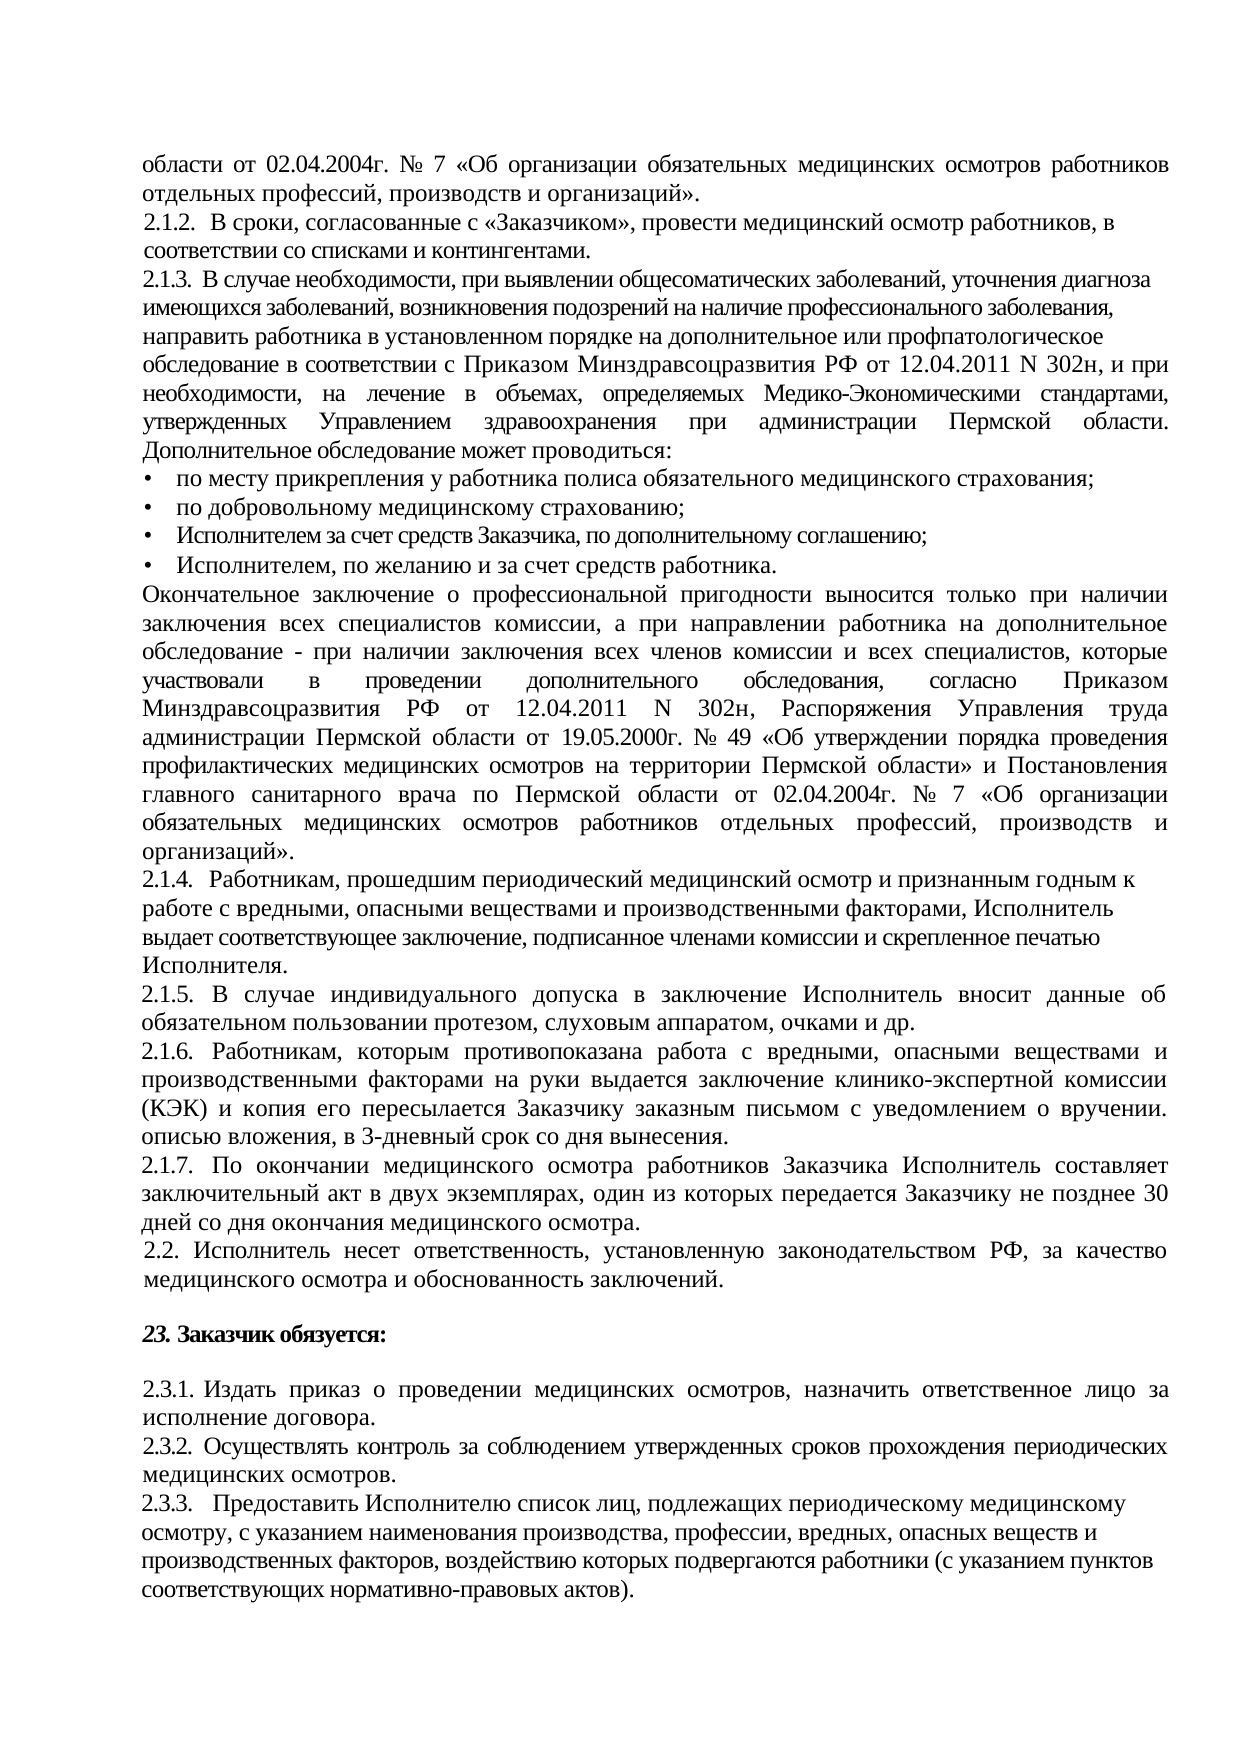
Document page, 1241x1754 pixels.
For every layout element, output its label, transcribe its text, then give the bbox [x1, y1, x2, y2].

text 2.3.3. Предоставить Исполнителю список лиц, подлежащих периодическому медицинскому осмотру, с указанием наименования производства, профессии, вредных, опасных веществ и производственных факторов, воздействию которых подвергаются работники (с указанием пунктов соответствующих нормативно-правовых актов). [141, 1488, 1169, 1603]
text 2.1.2. В сроки, согласованные с «Заказчиком», провести медицинский осмотр работников, в соответствии со списками и контингентами. [143, 207, 1168, 264]
list Исполнителем за счет средств Заказчика, по дополнительному соглашению; [143, 521, 1171, 549]
text 23. Заказчик обязуется: [142, 1319, 1171, 1348]
list В случае индивидуального допуска в заключение Исполнитель вносит данные об обязательном пользовании протезом, слуховым аппаратом, очками и др. [141, 979, 1167, 1036]
text 2.1.3. В случае необходимости, при выявлении общесоматических заболеваний, уточнения диагноза имеющихся заболеваний, возникновения подозрений на наличие профессионального заболевания, направить работника в установленном порядке на дополнительное или профпатологическое обследование в соответствии с Приказом Минздравсоцразвития РФ от 12.04.2011 N 302н, и при необходимости, на лечение в объемах, определяемых Медико-Экономическими стандартами, утвержденных Управлением здравоохранения при администрации Пермской области. Дополнительное обследование может проводиться: [142, 264, 1169, 464]
list По окончании медицинского осмотра работников Заказчика Исполнитель составляет заключительный акт в двух экземплярах, один из которых передается Заказчику не позднее 30 дней со дня окончания медицинского осмотра. [141, 1150, 1169, 1236]
text Окончательное заключение о профессиональной пригодности выносится только при наличии заключения всех специалистов комиссии, а при направлении работника на дополнительное обследование - при наличии заключения всех членов комиссии и всех специалистов, которые участвовали в проведении дополнительного обследования, согласно Приказом Минздравсоцразвития РФ от 12.04.2011 N 302н, Распоряжения Управления труда администрации Пермской области от 19.05.2000г. № 49 «Об утверждении порядка проведения профилактических медицинских осмотров на территории Пермской области» и Постановления главного санитарного врача по Пермской области от 02.04.2004г. № 7 «Об организации обязательных медицинских осмотров работников отдельных профессий, производств и организаций». [142, 579, 1168, 865]
text 2.1.4. Работникам, прошедшим периодический медицинский осмотр и признанным годным к работе с вредными, опасными веществами и производственными факторами, Исполнитель выдает соответствующее заключение, подписанное членами комиссии и скрепленное печатью Исполнителя. [142, 865, 1169, 979]
list Издать приказ о проведении медицинских осмотров, назначить ответственное лицо за исполнение договора. [142, 1374, 1171, 1431]
list Исполнителем, по желанию и за счет средств работника. [143, 551, 1171, 579]
list по месту прикрепления у работника полиса обязательного медицинского страхования; [143, 464, 1171, 492]
text 2.2. Исполнитель несет ответственность, установленную законодательством РФ, за качество медицинского осмотра и обоснованность заключений. [143, 1236, 1167, 1293]
text области от 02.04.2004г. № 7 «Об организации обязательных медицинских осмотров работников отдельных профессий, производств и организаций». [142, 150, 1170, 207]
list Осуществлять контроль за соблюдением утвержденных сроков прохождения периодических медицинских осмотров. [142, 1431, 1168, 1488]
list по добровольному медицинскому страхованию; [143, 492, 1171, 521]
list Работникам, которым противопоказана работа с вредными, опасными веществами и производственными факторами на руки выдается заключение клинико-экспертной комиссии (КЭК) и копия его пересылается Заказчику заказным письмом с уведомлением о вручении. описью вложения, в 3-дневный срок со дня вынесения. [141, 1036, 1168, 1150]
